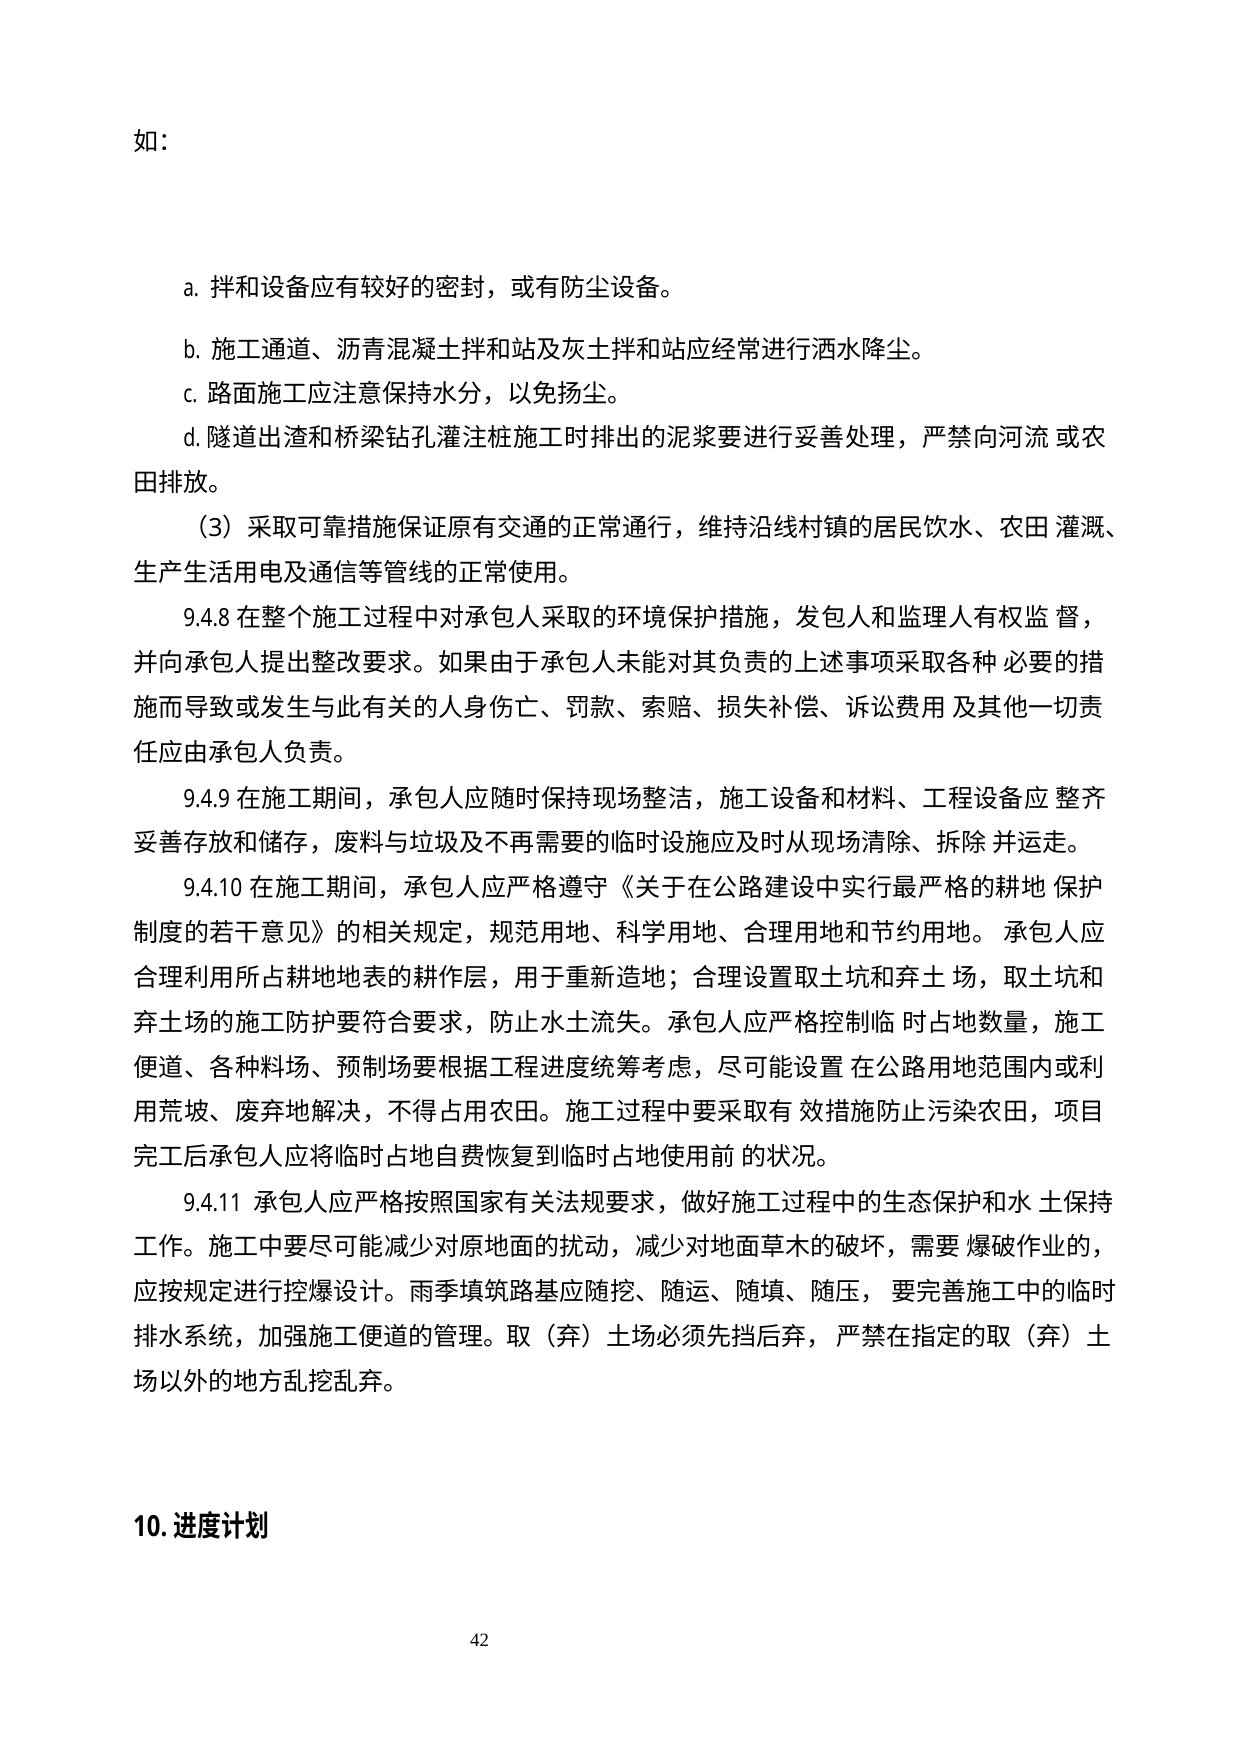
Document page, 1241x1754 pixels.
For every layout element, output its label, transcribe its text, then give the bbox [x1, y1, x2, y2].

text 9.4.8 在整个施工过程中对承包人采取的环境保护措施，发包人和监理人有权监 督，并向承包人提出整改要求。如果由于承包人未能对其负责的上述事项采取各种 必要的措施而导致或发生与此有关的人身伤亡、罚款、索赔、损失补偿、诉讼费用 及其他一切责任应由承包人负责。 [133, 596, 1106, 770]
text 10. 进度计划 [133, 1484, 659, 1563]
text 9.4.9 在施工期间，承包人应随时保持现场整洁，施工设备和材料、工程设备应 整齐妥善存放和储存，废料与垃圾及不再需要的临时设施应及时从现场清除、拆除 并运走。 [133, 776, 1106, 860]
text d. 隧道出渣和桥梁钻孔灌注桩施工时排出的泥浆要进行妥善处理，严禁向河流 或农田排放。 [133, 416, 1106, 500]
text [133, 119, 1106, 159]
text 9.4.10 在施工期间，承包人应严格遵守《关于在公路建设中实行最严格的耕地 保护制度的若干意见》的相关规定，规范用地、科学用地、合理用地和节约用地。 承包人应合理利用所占耕地地表的耕作层，用于重新造地；合理设置取土坑和弃土 场，取土坑和弃土场的施工防护要符合要求，防止水土流失。承包人应严格控制临 时占地数量，施工便道、各种料场、预制场要根据工程进度统筹考虑，尽可能设置 在公路用地范围内或利用荒坡、废弃地解决，不得占用农田。施工过程中要采取有 效措施防止污染农田，项目完工后承包人应将临时占地自费恢复到临时占地使用前 的状况。 [133, 866, 1106, 1174]
text b. 施工通道、沥青混凝土拌和站及灰土拌和站应经常进行洒水降尘。 [183, 327, 1124, 367]
text a. 拌和设备应有较好的密封，或有防尘设备。 [183, 244, 1124, 323]
text （3）采取可靠措施保证原有交通的正常通行，维持沿线村镇的居民饮水、农田 灌溉、生产生活用电及通信等管线的正常使用。 [133, 506, 1106, 590]
text c. 路面施工应注意保持水分，以免扬尘。 [183, 372, 1124, 411]
text 9.4.11 承包人应严格按照国家有关法规要求，做好施工过程中的生态保护和水 土保持工作。施工中要尽可能减少对原地面的扰动，减少对地面草木的破坏，需要 爆破作业的，应按规定进行控爆设计。雨季填筑路基应随挖、随运、随填、随压， 要完善施工中的临时排水系统，加强施工便道的管理。取（弃）土场必须先挡后弃， 严禁在指定的取（弃）土场以外的地方乱挖乱弃。 [133, 1180, 1119, 1399]
